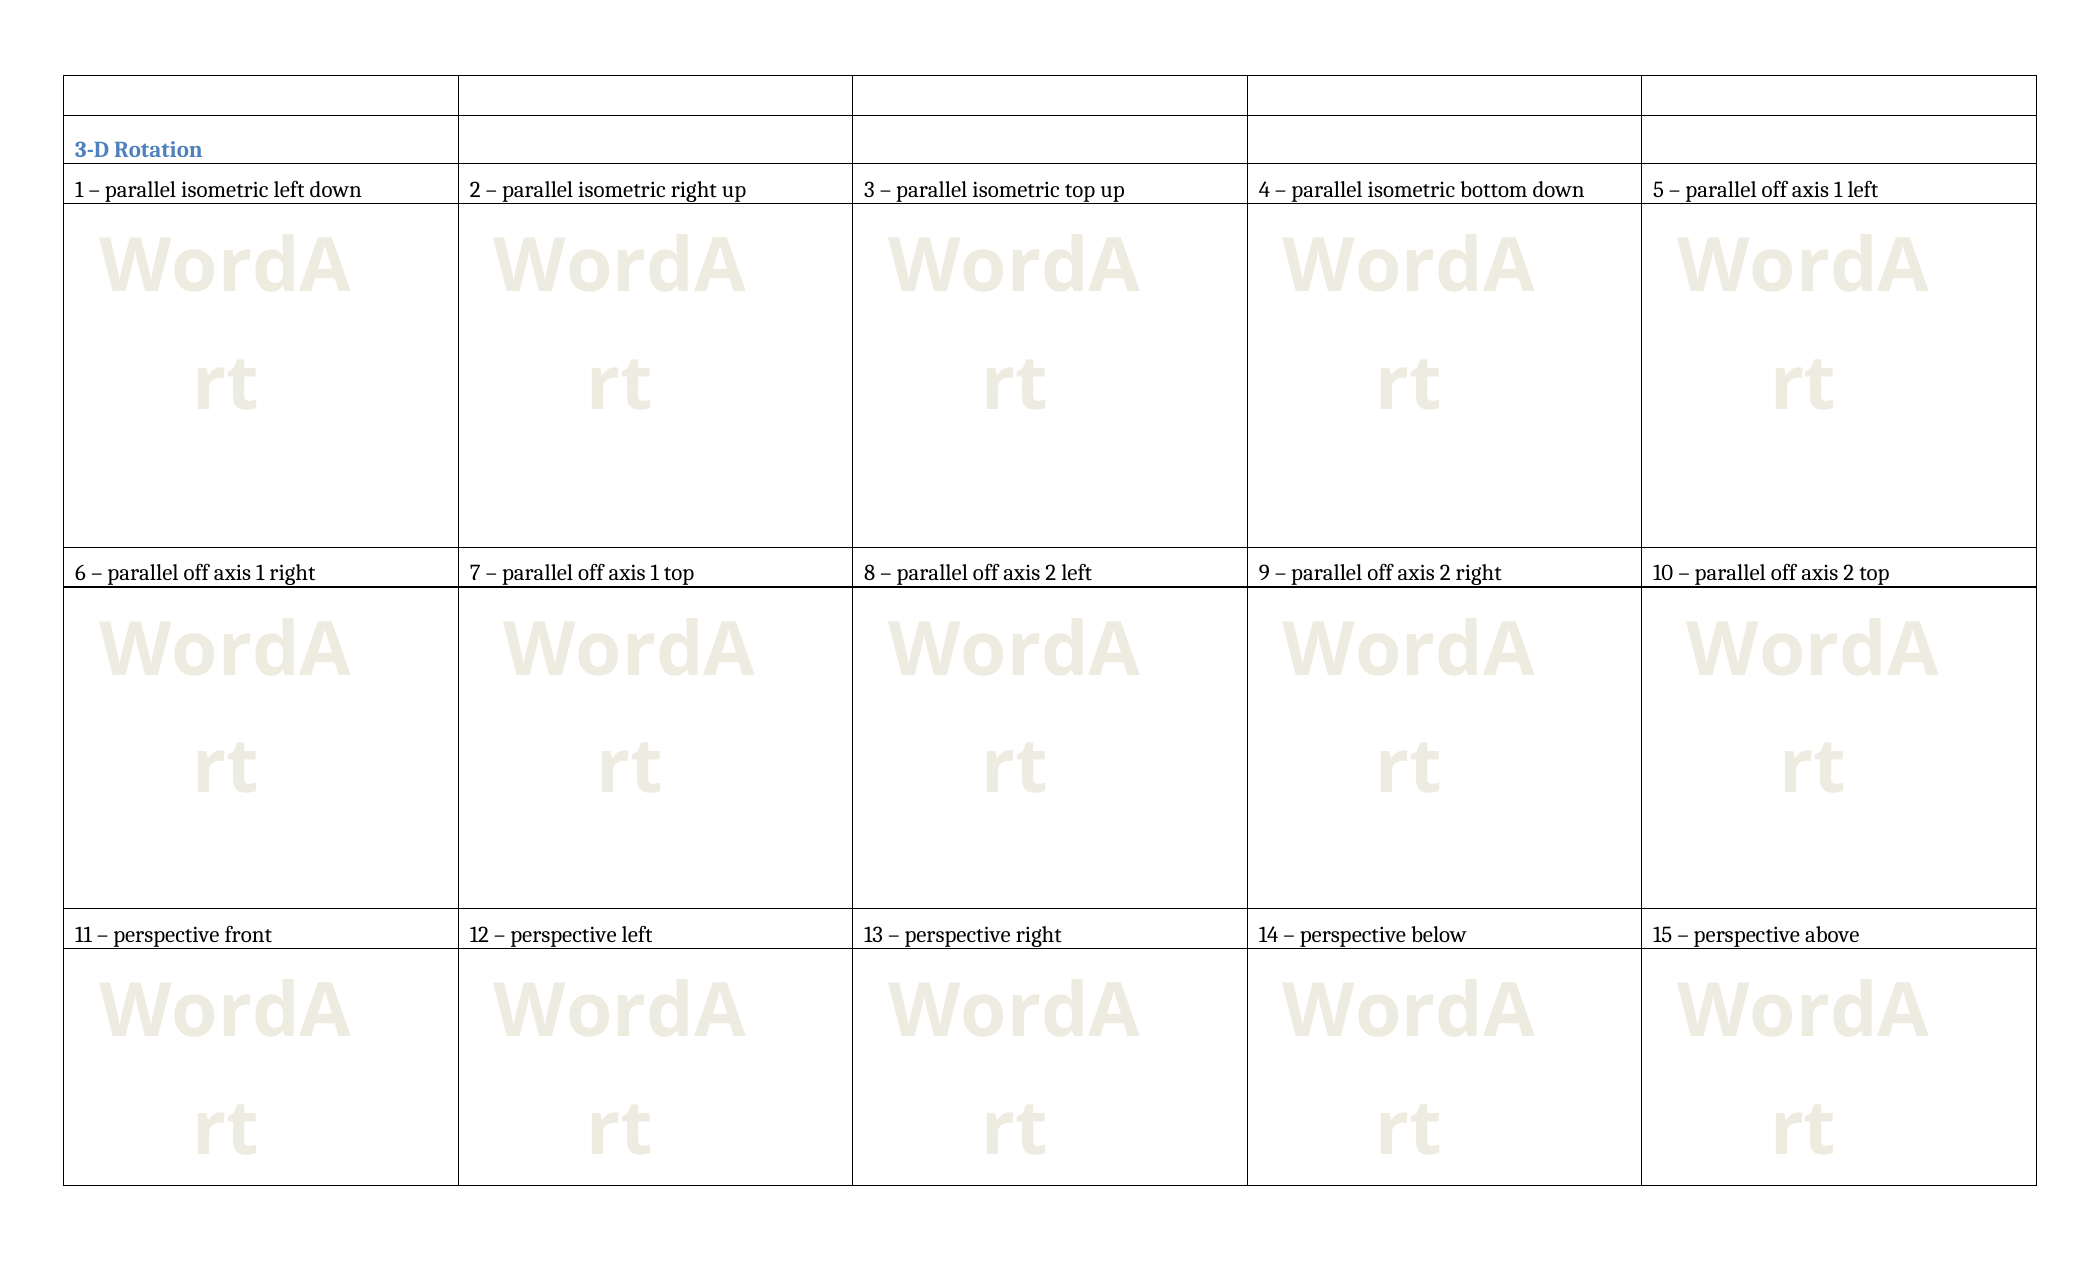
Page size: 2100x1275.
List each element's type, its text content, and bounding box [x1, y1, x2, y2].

table_cell [853, 949, 1247, 1185]
table_cell 3 – parallel isometric top up [853, 164, 1247, 203]
table_cell 13 – perspective right [853, 909, 1247, 948]
table_cell 15 – perspective above [1642, 909, 2036, 948]
table_cell 7 – parallel off axis 1 top [459, 548, 852, 586]
table_cell 5 – parallel off axis 1 left [1642, 164, 2036, 203]
table_cell [1248, 949, 1641, 1185]
table_cell [853, 76, 1247, 115]
table_cell [459, 949, 852, 1185]
table_cell 11 – perspective front [64, 909, 458, 948]
table_cell [64, 76, 458, 115]
table_cell 2 – parallel isometric right up [459, 164, 852, 203]
table_cell 4 – parallel isometric bottom down [1248, 164, 1641, 203]
table_cell [1642, 204, 2036, 547]
table_cell [64, 588, 458, 908]
table_cell [459, 588, 852, 908]
table_cell 3-D Rotation [64, 116, 458, 163]
table_cell [853, 204, 1247, 547]
table_cell [853, 116, 1247, 163]
table_cell [1642, 949, 2036, 1185]
table_cell [1248, 76, 1641, 115]
table_cell [459, 116, 852, 163]
table_cell 8 – parallel off axis 2 left [853, 548, 1247, 586]
table_cell [64, 204, 458, 547]
table_cell 12 – perspective left [459, 909, 852, 948]
table_cell 10 – parallel off axis 2 top [1642, 548, 2036, 586]
table_cell [853, 588, 1247, 908]
table_cell [1248, 116, 1641, 163]
table_cell 9 – parallel off axis 2 right [1248, 548, 1641, 586]
table_cell 6 – parallel off axis 1 right [64, 548, 458, 586]
table_cell [1248, 588, 1641, 908]
table_cell [1642, 116, 2036, 163]
table_cell [459, 204, 852, 547]
table_cell [459, 76, 852, 115]
table_cell [1248, 204, 1641, 547]
table_cell 14 – perspective below [1248, 909, 1641, 948]
table_cell [1642, 76, 2036, 115]
table_cell 1 – parallel isometric left down [64, 164, 458, 203]
table_cell [1642, 588, 2036, 908]
table_cell [64, 949, 458, 1185]
